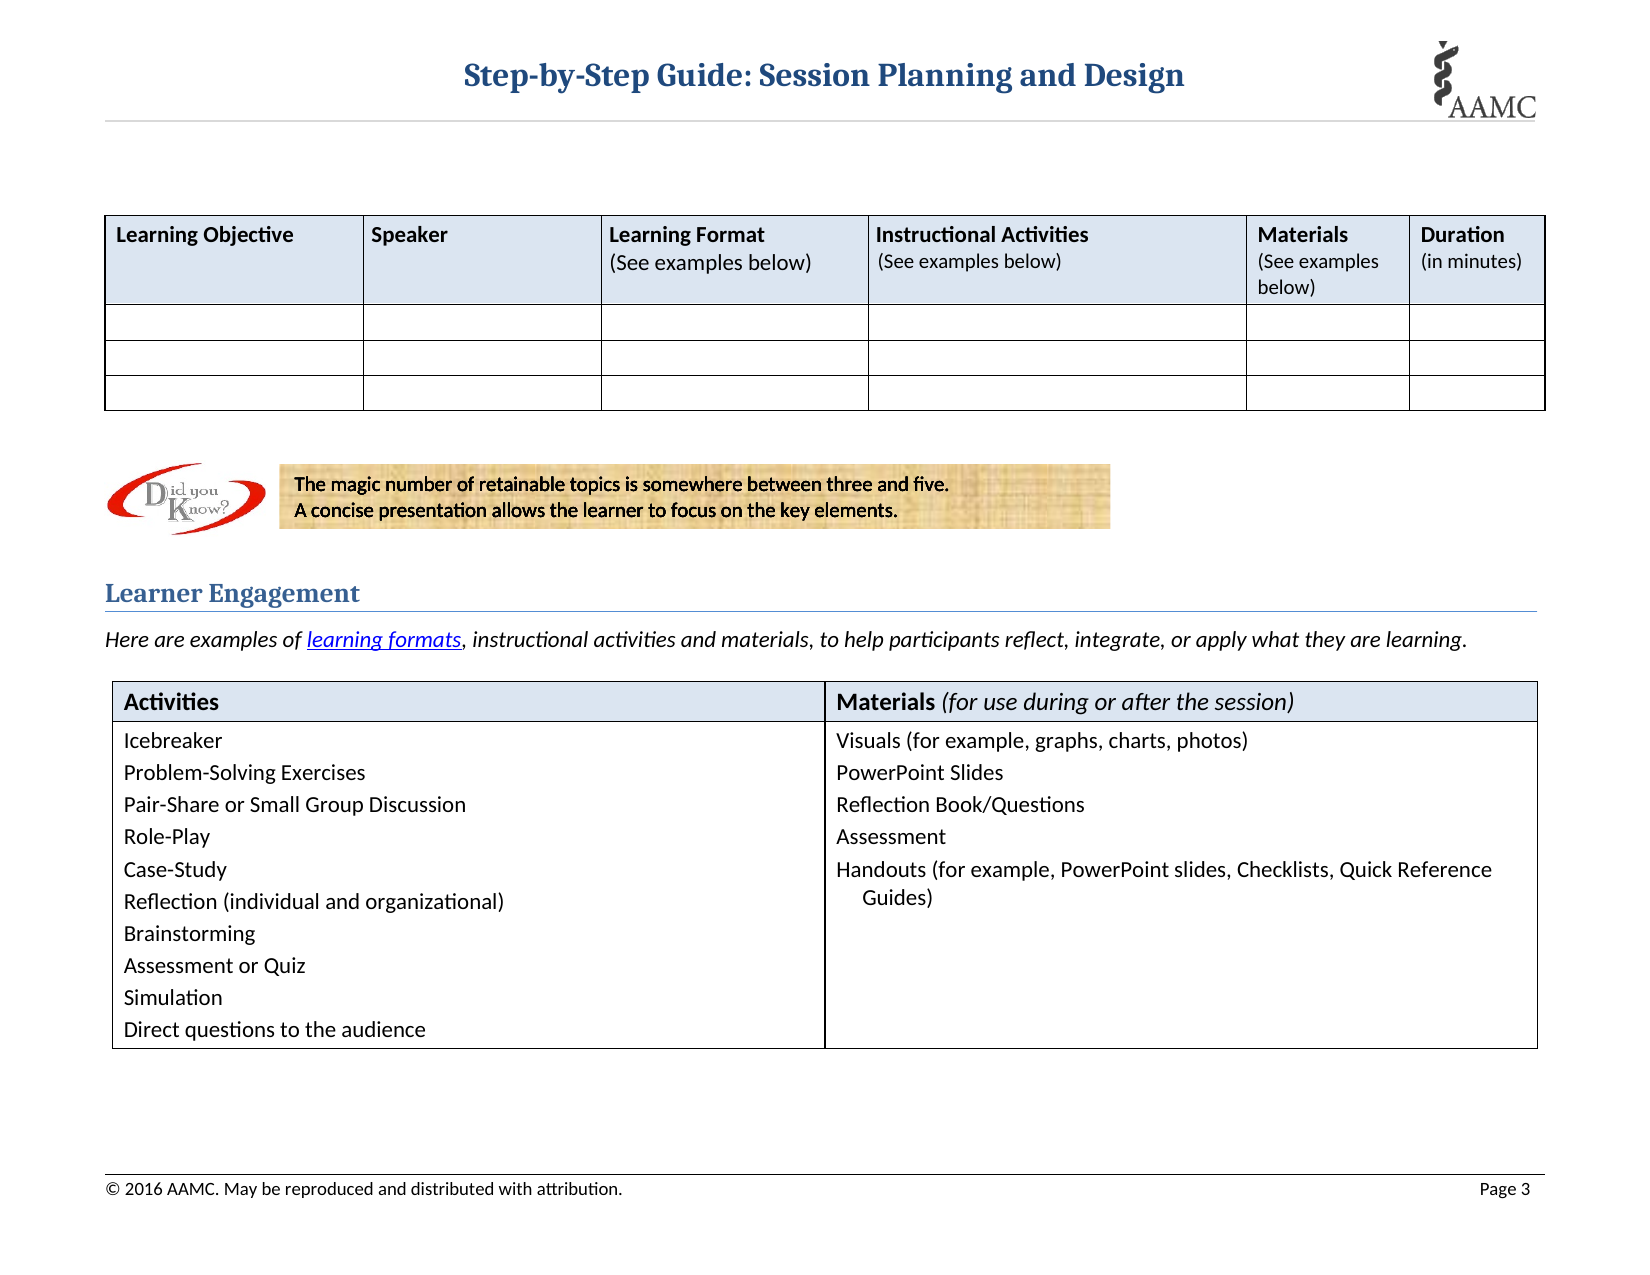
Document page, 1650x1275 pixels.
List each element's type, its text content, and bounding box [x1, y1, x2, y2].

table_header Speaker [364, 216, 601, 303]
table_cell Visuals (for example, graphs, charts, photos) PowerPoint Slides Reflection Book/Questions Assessment Handouts (for example, PowerPoint slides, Checklists, Quick Reference Guides) [826, 722, 1537, 1048]
table_cell [869, 376, 1246, 409]
table_cell [1410, 305, 1544, 340]
table_header Instructional Activities (See examples below) [869, 216, 1246, 303]
table_cell [106, 305, 363, 340]
subtitle Learner Engagement [105, 578, 1537, 611]
table_header Activities [113, 682, 824, 721]
table_header Materials (See examples below) [1247, 216, 1409, 303]
table_cell [1247, 341, 1409, 375]
table_header Learning Objective [106, 216, 363, 303]
table_cell [869, 341, 1246, 375]
table_cell [1247, 376, 1409, 409]
table_cell Icebreaker Problem-Solving Exercises Pair-Share or Small Group Discussion Role-Play Case-Study Reflection (individual and organizational) Brainstorming Assessment or Quiz Simulation Direct questions to the audience [113, 722, 824, 1048]
picture [104, 460, 266, 537]
table_cell [1410, 376, 1544, 409]
text Here are examples of learning formats, instructional activities and materials, to help participants reflect, integrate, or apply what they are learning. [105, 625, 1545, 653]
table_cell [1247, 305, 1409, 340]
table_cell [1410, 341, 1544, 375]
table_cell [106, 341, 363, 375]
table_header Learning Format (See examples below) [602, 216, 868, 303]
table_cell [364, 305, 601, 340]
table_cell [364, 341, 601, 375]
picture [279, 464, 1111, 529]
table_cell [602, 305, 868, 340]
table_header Materials (for use during or after the session) [826, 682, 1537, 721]
table_cell [106, 376, 363, 409]
table_header Duration (in minutes) [1410, 216, 1544, 303]
table_cell [602, 376, 868, 409]
table_cell [869, 305, 1246, 340]
table_cell [602, 341, 868, 375]
picture [1429, 41, 1536, 120]
table_cell [364, 376, 601, 409]
